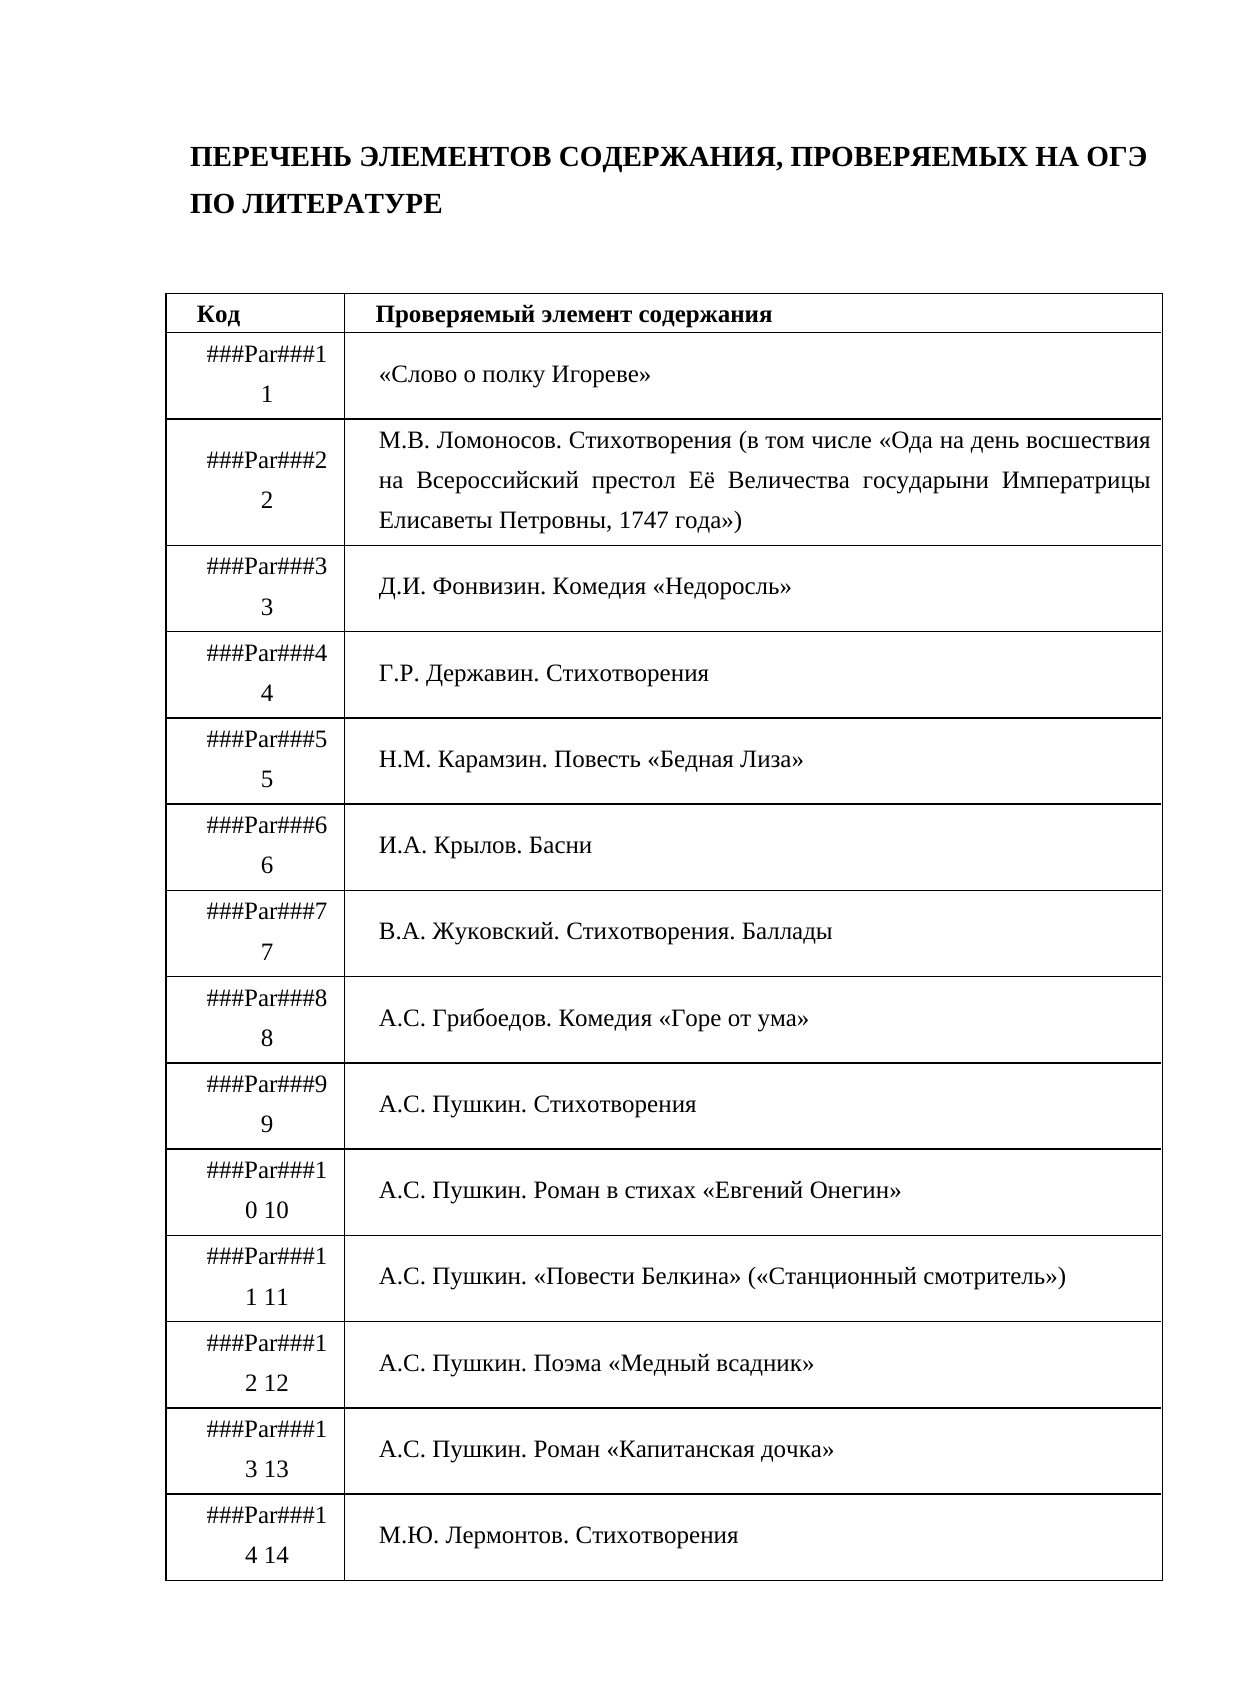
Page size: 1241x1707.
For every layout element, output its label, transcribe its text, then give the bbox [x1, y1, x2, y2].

text ПЕРЕЧЕНЬ ЭЛЕМЕНТОВ СОДЕРЖАНИЯ, ПРОВЕРЯЕМЫХ НА ОГЭ ПО ЛИТЕРАТУРЕ [190, 139, 1152, 219]
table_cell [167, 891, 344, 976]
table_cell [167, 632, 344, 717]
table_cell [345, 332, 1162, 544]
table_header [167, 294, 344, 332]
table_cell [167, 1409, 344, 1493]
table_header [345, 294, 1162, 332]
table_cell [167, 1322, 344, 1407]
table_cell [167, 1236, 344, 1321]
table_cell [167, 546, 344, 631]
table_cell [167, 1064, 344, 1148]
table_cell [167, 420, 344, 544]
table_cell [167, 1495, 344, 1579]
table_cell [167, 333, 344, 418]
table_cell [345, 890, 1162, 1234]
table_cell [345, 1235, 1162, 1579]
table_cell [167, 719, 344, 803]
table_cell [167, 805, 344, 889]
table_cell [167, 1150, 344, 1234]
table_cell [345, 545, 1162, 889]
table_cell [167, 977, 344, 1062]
